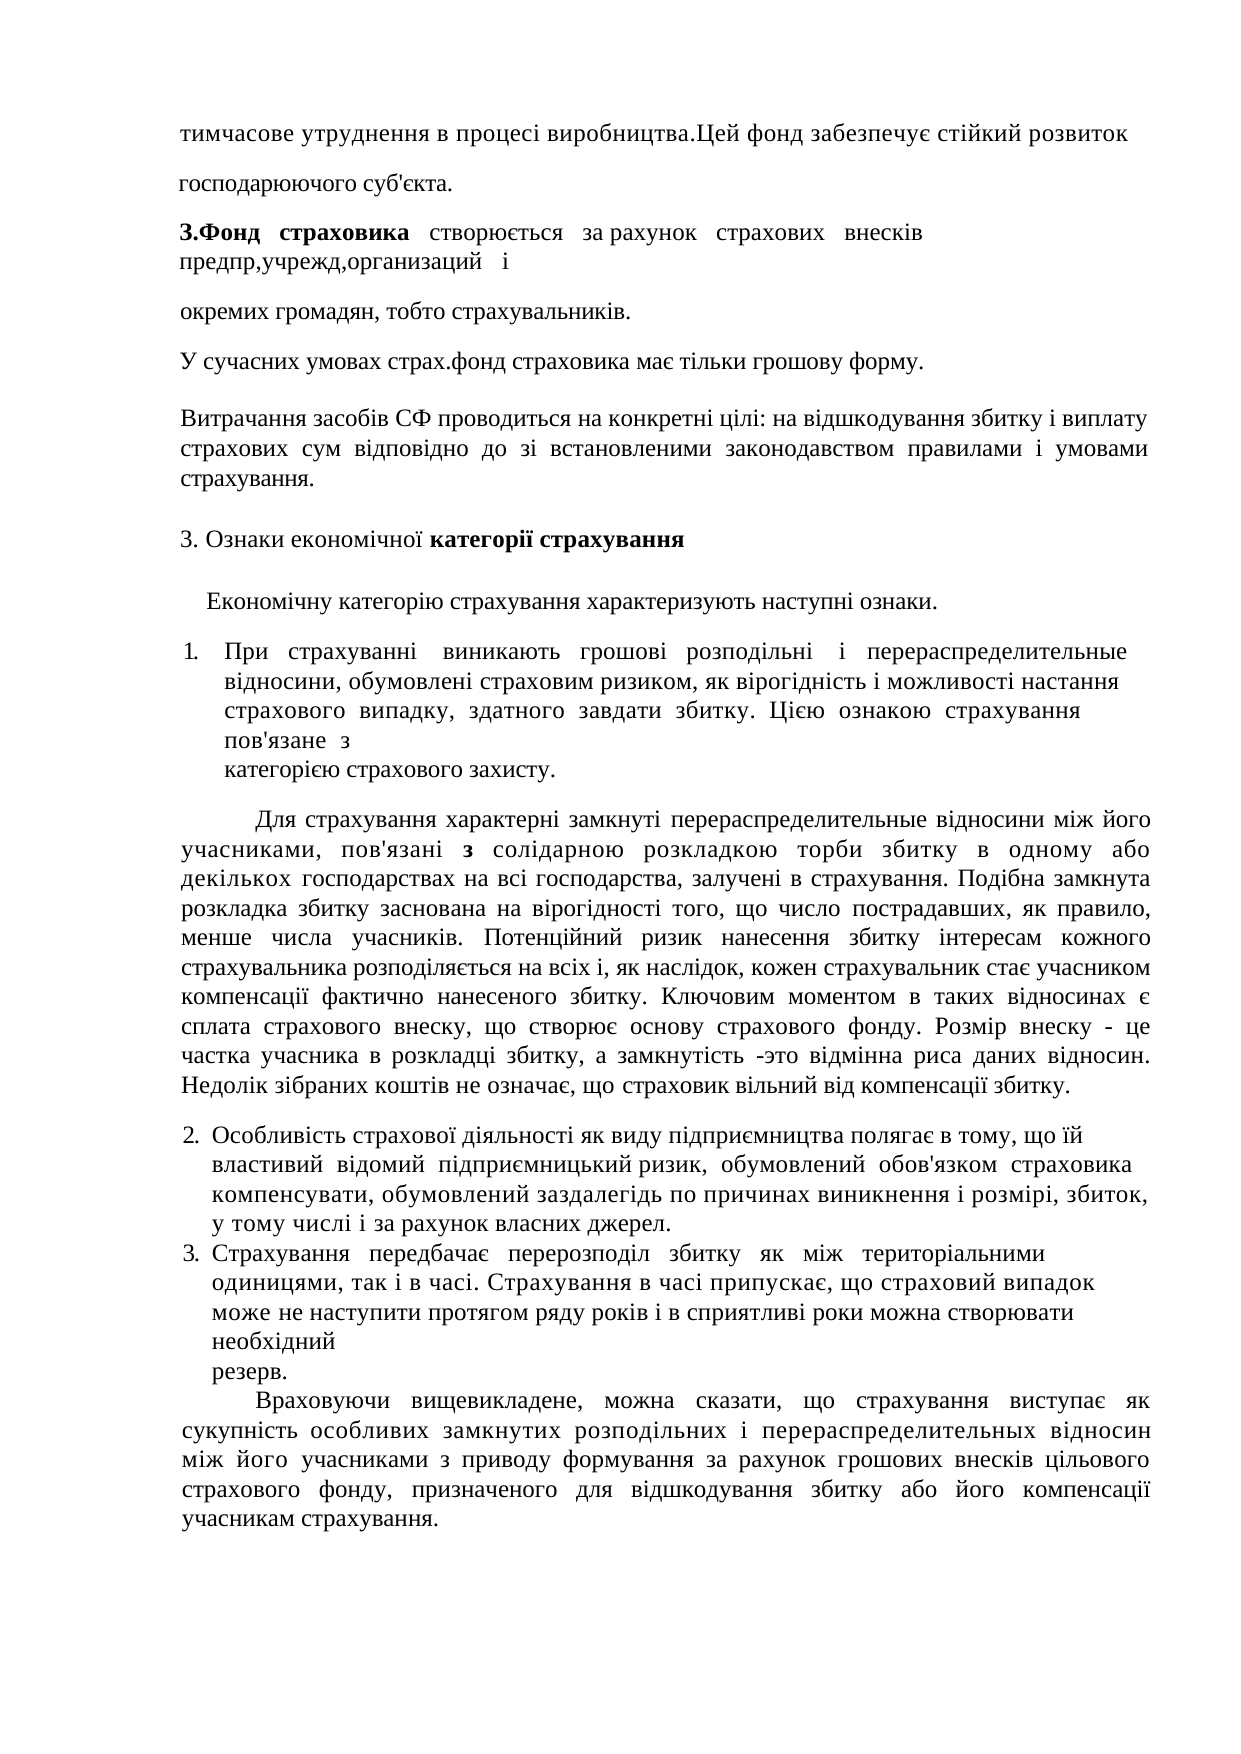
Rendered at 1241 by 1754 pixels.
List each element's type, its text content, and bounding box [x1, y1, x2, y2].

text Економічну категорію страхування характеризують наступні ознаки. [206, 586, 1152, 615]
text З.Фонд страховика створюється за рахунок страхових внесків предпр,учрежд,организаций і [179, 218, 1152, 276]
text Враховуючи вищевикладене, можна сказати, що страхування виступає як сукупність особливих замкнутих розподільних і перераспределительных відносин між його учасниками з приводу формування за рахунок грошових внесків цільового страхового фонду, призначеного для відшкодування збитку або його компенсації учасникам страхування. [182, 1385, 1151, 1533]
text Витрачання засобів СФ проводиться на конкретні цілі: на відшкодування збитку і виплату страхових сум відповідно до зі встановленими законодавством правилами і умовами страхування. [180, 403, 1149, 493]
text тимчасове утруднення в процесі виробництва.Цей фонд забезпечує стійкий розвиток [180, 118, 1152, 147]
text 1. При страхуванні виникають грошові розподільні і перераспределительные відносини, обумовлені страховим ризиком, як вірогідність і можливості настання страхового випадку, здатного завдати збитку. Цією ознакою страхування пов'язане з категорією страхового захисту. [183, 636, 1152, 783]
list Страхування передбачає перерозподіл збитку як між територіальними одиницями, так і в часі. Страхування в часі припускає, що страховий випадок може не наступити протягом ряду років і в сприятливі роки можна створювати необхідний резерв. [182, 1238, 1152, 1385]
text У сучасних умовах страх.фонд страховика має тільки грошову форму. [179, 346, 1152, 375]
text Для страхування характерні замкнуті перераспределительные відносини між його учасниками, пов'язані з солідарною розкладкою торби збитку в одному або декількох господарствах на всі господарства, залучені в страхування. Подібна замкнута розкладка збитку заснована на вірогідності того, що число пострадавших, як правило, менше числа учасників. Потенційний ризик нанесення збитку інтересам кожного страхувальника розподіляється на всіх і, як наслідок, кожен страхувальник стає учасником компенсації фактично нанесеного збитку. Ключовим моментом в таких відносинах є сплата страхового внеску, що створює основу страхового фонду. Розмір внеску - це частка учасника в розкладці збитку, а замкнутість -это відмінна риса даних відносин. Недолік зібраних коштів не означає, що страховик вільний від компенсації збитку. [181, 804, 1151, 1099]
text окремих громадян, тобто страхувальників. [180, 296, 1152, 325]
text господарюючого суб'єкта. [178, 168, 1152, 197]
text 3. Ознаки економічної категорії страхування [180, 524, 1152, 553]
list Особливість страхової діяльності як виду підприємництва полягає в тому, що їй властивий відомий підприємницький ризик, обумовлений обов'язком страховика компенсувати, обумовлений заздалегідь по причинах виникнення і розмірі, збиток, у тому числі і за рахунок власних джерел. [182, 1120, 1152, 1238]
